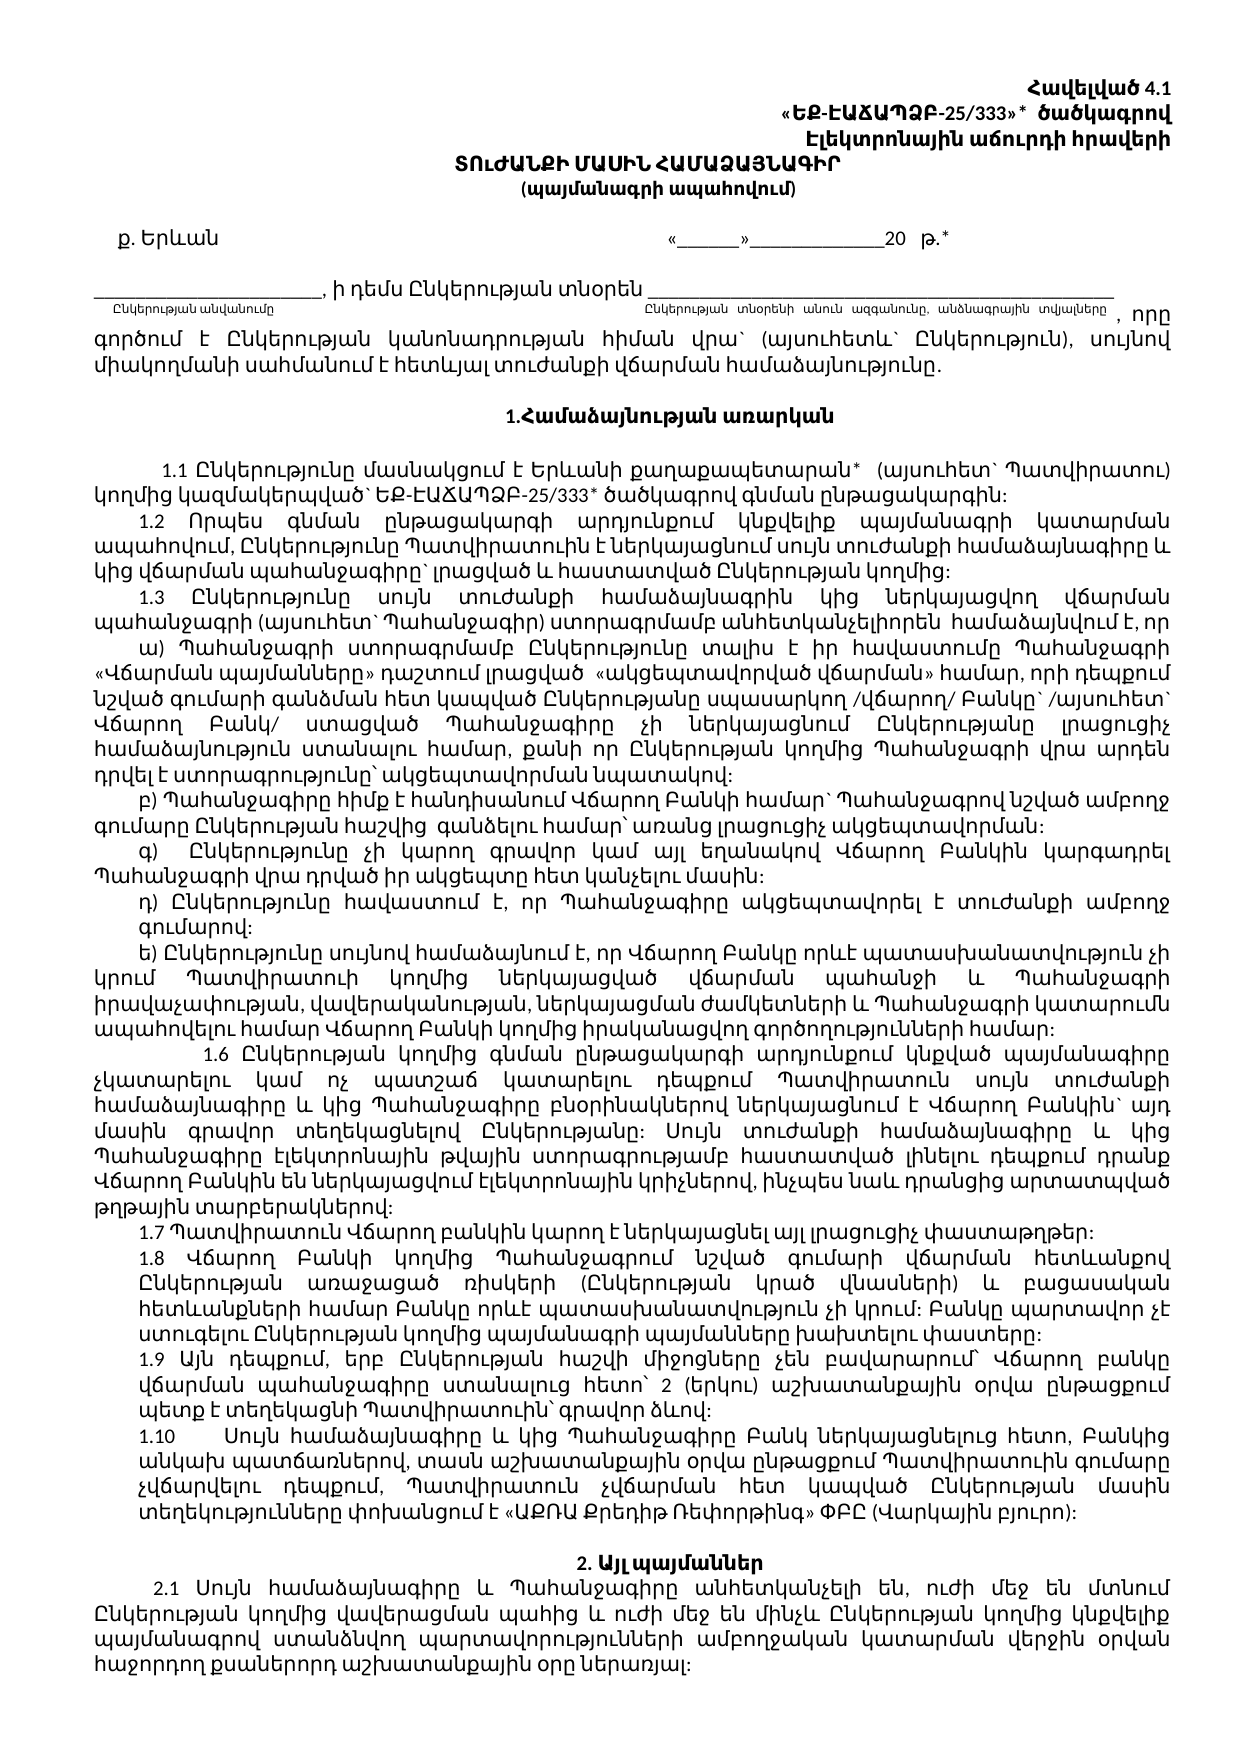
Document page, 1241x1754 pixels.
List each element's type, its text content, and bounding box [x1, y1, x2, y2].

text ՏՈւԺԱՆՔԻ ՄԱՍԻՆ ՀԱՄԱՁԱՅՆԱԳԻՐ [94, 151, 1171, 177]
text 1.1 Ընկերությունը մասնակցում է Երևանի քաղաքապետարան* (այսուհետ` Պատվիրատու) կողմից կազմակերպված` ԵՔ-ԷԱՃԱՊՁԲ-25/333* ծածկագրով գնման ընթացակարգին: [94, 457, 1171, 508]
text բ) Պահանջագիրը հիմք է հանդիսանում Վճարող Բանկի համար` Պահանջագրով նշված ամբողջ գումարը Ընկերության հաշվից գանձելու համար՝ առանց լրացուցիչ ակցեպտավորման: [94, 787, 1171, 838]
text 1.10 Սույն համաձայնագիրը և կից Պահանջագիրը Բանկ ներկայացնելուց հետո, Բանկից անկախ պատճառներով, տասն աշխատանքային օրվա ընթացքում Պատվիրատուին գումարը չվճարվելու դեպքում, Պատվիրատուն չվճարման հետ կապված Ընկերության մասին տեղեկությունները փոխանցում է «ԱՔՌԱ Քրեդիթ Ռեփորթինգ» ՓԲԸ (Վարկային բյուրո): [138, 1423, 1171, 1524]
text 1.6 Ընկերության կողմից գնման ընթացակարգի արդյունքում կնքված պայմանագիրը չկատարելու կամ ոչ պատշաճ կատարելու դեպքում Պատվիրատուն սույն տուժանքի համաձայնագիրը և կից Պահանջագիրը բնօրինակներով ներկայացնում է Վճարող Բանկին` այդ մասին գրավոր տեղեկացնելով Ընկերությանը: Սույն տուժանքի համաձայնագիրը և կից Պահանջագիրը էլեկտրոնային թվային ստորագրությամբ հաստատված լինելու դեպքում դրանք Վճարող Բանկին են ներկայացվում էլեկտրոնային կրիչներով, ինչպես նաև դրանցից արտատպված թղթային տարբերակներով: [94, 1042, 1171, 1219]
text 1.9 Այն դեպքում, երբ Ընկերության հաշվի միջոցները չեն բավարարում՝ Վճարող բանկը վճարման պահանջագիրը ստանալուց հետո՝ 2 (երկու) աշխատանքային օրվա ընթացքում պետք է տեղեկացնի Պատվիրատուին՝ գրավոր ձևով: [138, 1347, 1171, 1423]
text 1.Համաձայնության առարկան [169, 403, 1171, 428]
text 1.3 Ընկերությունը սույն տուժանքի համաձայնագրին կից ներկայացվող վճարման պահանջագրի (այսուհետ` Պահանջագիր) ստորագրմամբ անհետկանչելիորեն համաձայնվում է, որ [94, 584, 1171, 635]
text ______________________, ի դեմս Ընկերության տնօրեն _____________________________________________ [94, 276, 1171, 301]
text ե) Ընկերությունը սույնով համաձայնում է, որ Վճարող Բանկը որևէ պատասխանատվություն չի կրում Պատվիրատուի կողմից ներկայացված վճարման պահանջի և Պահանջագրի իրավաչափության, վավերականության, ներկայացման ժամկետների և Պահանջագրի կատարումն ապահովելու համար Վճարող Բանկի կողմից իրականացվող գործողությունների համար: [94, 940, 1171, 1042]
text Հավելված 4.1 [94, 75, 1171, 100]
text 1.8 Վճարող Բանկի կողմից Պահանջագրում նշված գումարի վճարման հետևանքով Ընկերության առաջացած ռիսկերի (Ընկերության կրած վնասների) և բացասական հետևանքների համար Բանկը որևէ պատասխանատվություն չի կրում: Բանկը պարտավոր չէ ստուգելու Ընկերության կողմից պայմանագրի պայմանները խախտելու փաստերը: [138, 1245, 1171, 1347]
text դ) Ընկերությունը հավաստում է, որ Պահանջագիրը ակցեպտավորել է տուժանքի ամբողջ գումարով: [138, 889, 1171, 940]
text 1.7 Պատվիրատուն Վճարող բանկին կարող է ներկայացնել այլ լրացուցիչ փաստաթղթեր: [138, 1219, 1171, 1245]
text Ընկերության անվանումը Ընկերության տնօրենի անուն ազգանունը, անձնագրային տվյալները , որը գործում է Ընկերության կանոնադրության հիման վրա` (այսուհետև` Ընկերություն), սույնով միակողմանի սահմանում է հետևյալ տուժանքի վճարման համաձայնությունը. [94, 301, 1171, 377]
text 2. Այլ պայմաններ [169, 1550, 1171, 1575]
text Էլեկտրոնային աճուրդի հրավերի [94, 126, 1171, 151]
text ա) Պահանջագրի ստորագրմամբ Ընկերությունը տալիս է իր հավաստումը Պահանջագրի «Վճարման պայմանները» դաշտում լրացված «ակցեպտավորված վճարման» համար, որի դեպքում նշված գումարի գանձման հետ կապված Ընկերությանը սպասարկող /վճարող/ Բանկը` /այսուհետ` Վճարող Բանկ/ ստացված Պահանջագիրը չի ներկայացնում Ընկերությանը լրացուցիչ համաձայնություն ստանալու համար, քանի որ Ընկերության կողմից Պահանջագրի վրա արդեն դրվել է ստորագրությունը՝ ակցեպտավորման նպատակով: [94, 635, 1171, 787]
text «ԵՔ-ԷԱՃԱՊՁԲ-25/333»* ծածկագրով [94, 100, 1171, 126]
text 2.1 Սույն համաձայնագիրը և Պահանջագիրը անհետկանչելի են, ուժի մեջ են մտնում Ընկերության կողմից վավերացման պահից և ուժի մեջ են մինչև Ընկերության կողմից կնքվելիք պայմանագրով ստանձնվող պարտավորությունների ամբողջական կատարման վերջին օրվան հաջորդող քսաներորդ աշխատանքային օրը ներառյալ: [94, 1575, 1171, 1677]
text 1.2 Որպես գնման ընթացակարգի արդյունքում կնքվելիք պայմանագրի կատարման ապահովում, Ընկերությունը Պատվիրատուին է ներկայացնում սույն տուժանքի համաձայնագիրը և կից վճարման պահանջագիրը` լրացված և հաստատված Ընկերության կողմից: [94, 508, 1171, 584]
text (պայմանագրի ապահովում) [94, 177, 1171, 199]
text գ) Ընկերությունը չի կարող գրավոր կամ այլ եղանակով Վճարող Բանկին կարգադրել Պահանջագրի վրա դրված իր ակցեպտը հետ կանչելու մասին: [94, 838, 1171, 889]
text ք. Երևան «______»_____________20 թ.* [94, 225, 1171, 250]
